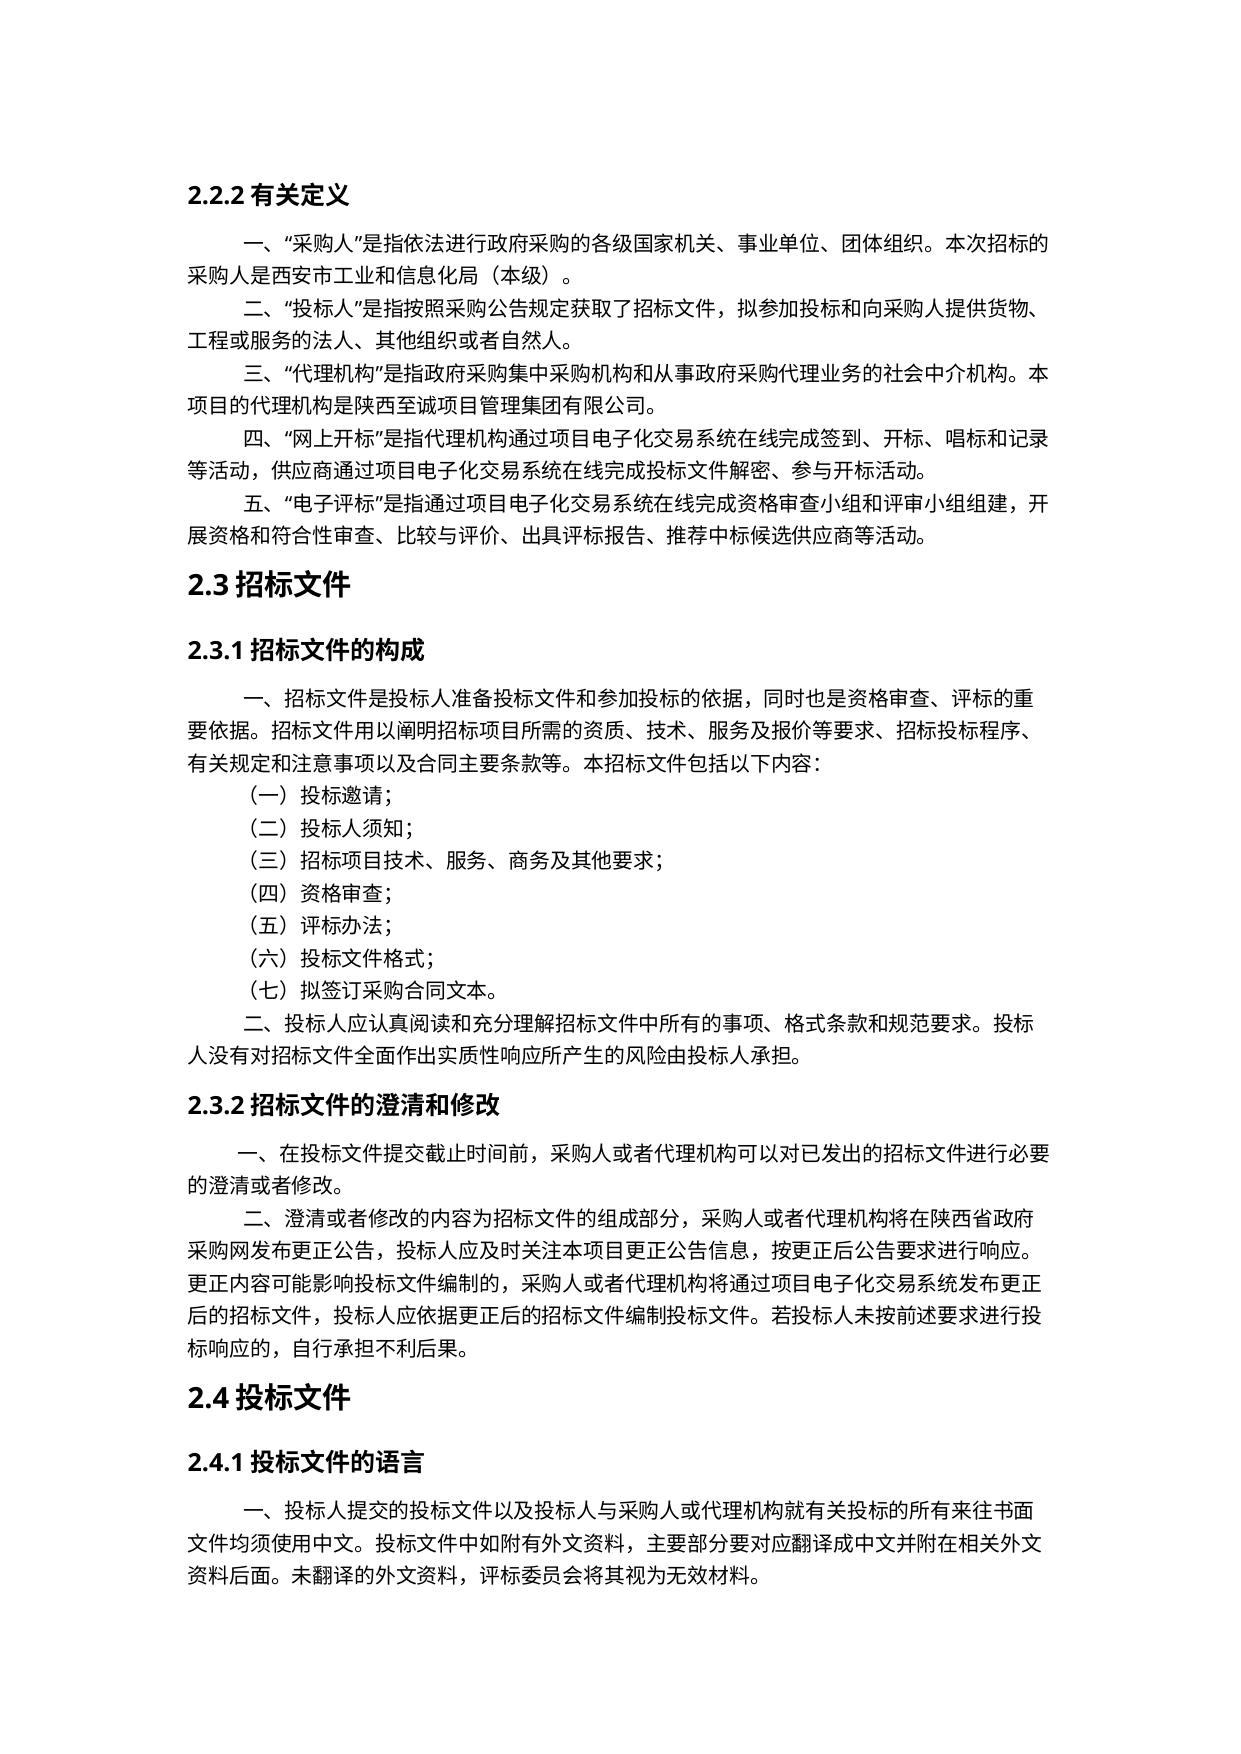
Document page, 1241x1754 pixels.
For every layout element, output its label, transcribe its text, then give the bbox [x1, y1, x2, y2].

text 五、“电子评标”是指通过项目电子化交易系统在线完成资格审查小组和评审小组组建，开展资格和符合性审查、比较与评价、出具评标报告、推荐中标候选供应商等活动。 [187, 487, 1053, 552]
text 2.3招标文件 [187, 552, 1053, 617]
text 2.3.2招标文件的澄清和修改 [187, 1072, 1053, 1137]
text 二、“投标人”是指按照采购公告规定获取了招标文件，拟参加投标和向采购人提供货物、工程或服务的法人、其他组织或者自然人。 [187, 292, 1053, 357]
text 一、招标文件是投标人准备投标文件和参加投标的依据，同时也是资格审查、评标的重要依据。招标文件用以阐明招标项目所需的资质、技术、服务及报价等要求、招标投标程序、有关规定和注意事项以及合同主要条款等。本招标文件包括以下内容： [187, 682, 1053, 779]
text 三、“代理机构”是指政府采购集中采购机构和从事政府采购代理业务的社会中介机构。本项目的代理机构是陕西至诚项目管理集团有限公司。 [187, 357, 1053, 422]
text （一）投标邀请； [187, 779, 1053, 812]
text 2.4.1投标文件的语言 [187, 1429, 1053, 1494]
text 二、投标人应认真阅读和充分理解招标文件中所有的事项、格式条款和规范要求。投标人没有对招标文件全面作出实质性响应所产生的风险由投标人承担。 [187, 1007, 1053, 1072]
text 一、投标人提交的投标文件以及投标人与采购人或代理机构就有关投标的所有来往书面文件均须使用中文。投标文件中如附有外文资料，主要部分要对应翻译成中文并附在相关外文资料后面。未翻译的外文资料，评标委员会将其视为无效材料。 [187, 1494, 1053, 1592]
text 二、澄清或者修改的内容为招标文件的组成部分，采购人或者代理机构将在陕西省政府采购网发布更正公告，投标人应及时关注本项目更正公告信息，按更正后公告要求进行响应。更正内容可能影响投标文件编制的，采购人或者代理机构将通过项目电子化交易系统发布更正后的招标文件，投标人应依据更正后的招标文件编制投标文件。若投标人未按前述要求进行投标响应的，自行承担不利后果。 [187, 1202, 1053, 1364]
text （六）投标文件格式； [187, 942, 1053, 974]
text （四）资格审查； [187, 877, 1053, 909]
text 一、“采购人”是指依法进行政府采购的各级国家机关、事业单位、团体组织。本次招标的采购人是西安市工业和信息化局（本级）。 [187, 227, 1053, 292]
text （三）招标项目技术、服务、商务及其他要求； [187, 844, 1053, 877]
text 2.3.1招标文件的构成 [187, 617, 1053, 682]
text 2.4投标文件 [187, 1364, 1053, 1429]
text 2.2.2有关定义 [187, 162, 1053, 227]
text （五）评标办法； [187, 909, 1053, 942]
text （二）投标人须知； [187, 812, 1053, 844]
text （七）拟签订采购合同文本。 [187, 974, 1053, 1007]
text 一、在投标文件提交截止时间前，采购人或者代理机构可以对已发出的招标文件进行必要的澄清或者修改。 [187, 1137, 1053, 1202]
text 四、“网上开标”是指代理机构通过项目电子化交易系统在线完成签到、开标、唱标和记录等活动，供应商通过项目电子化交易系统在线完成投标文件解密、参与开标活动。 [187, 422, 1053, 487]
